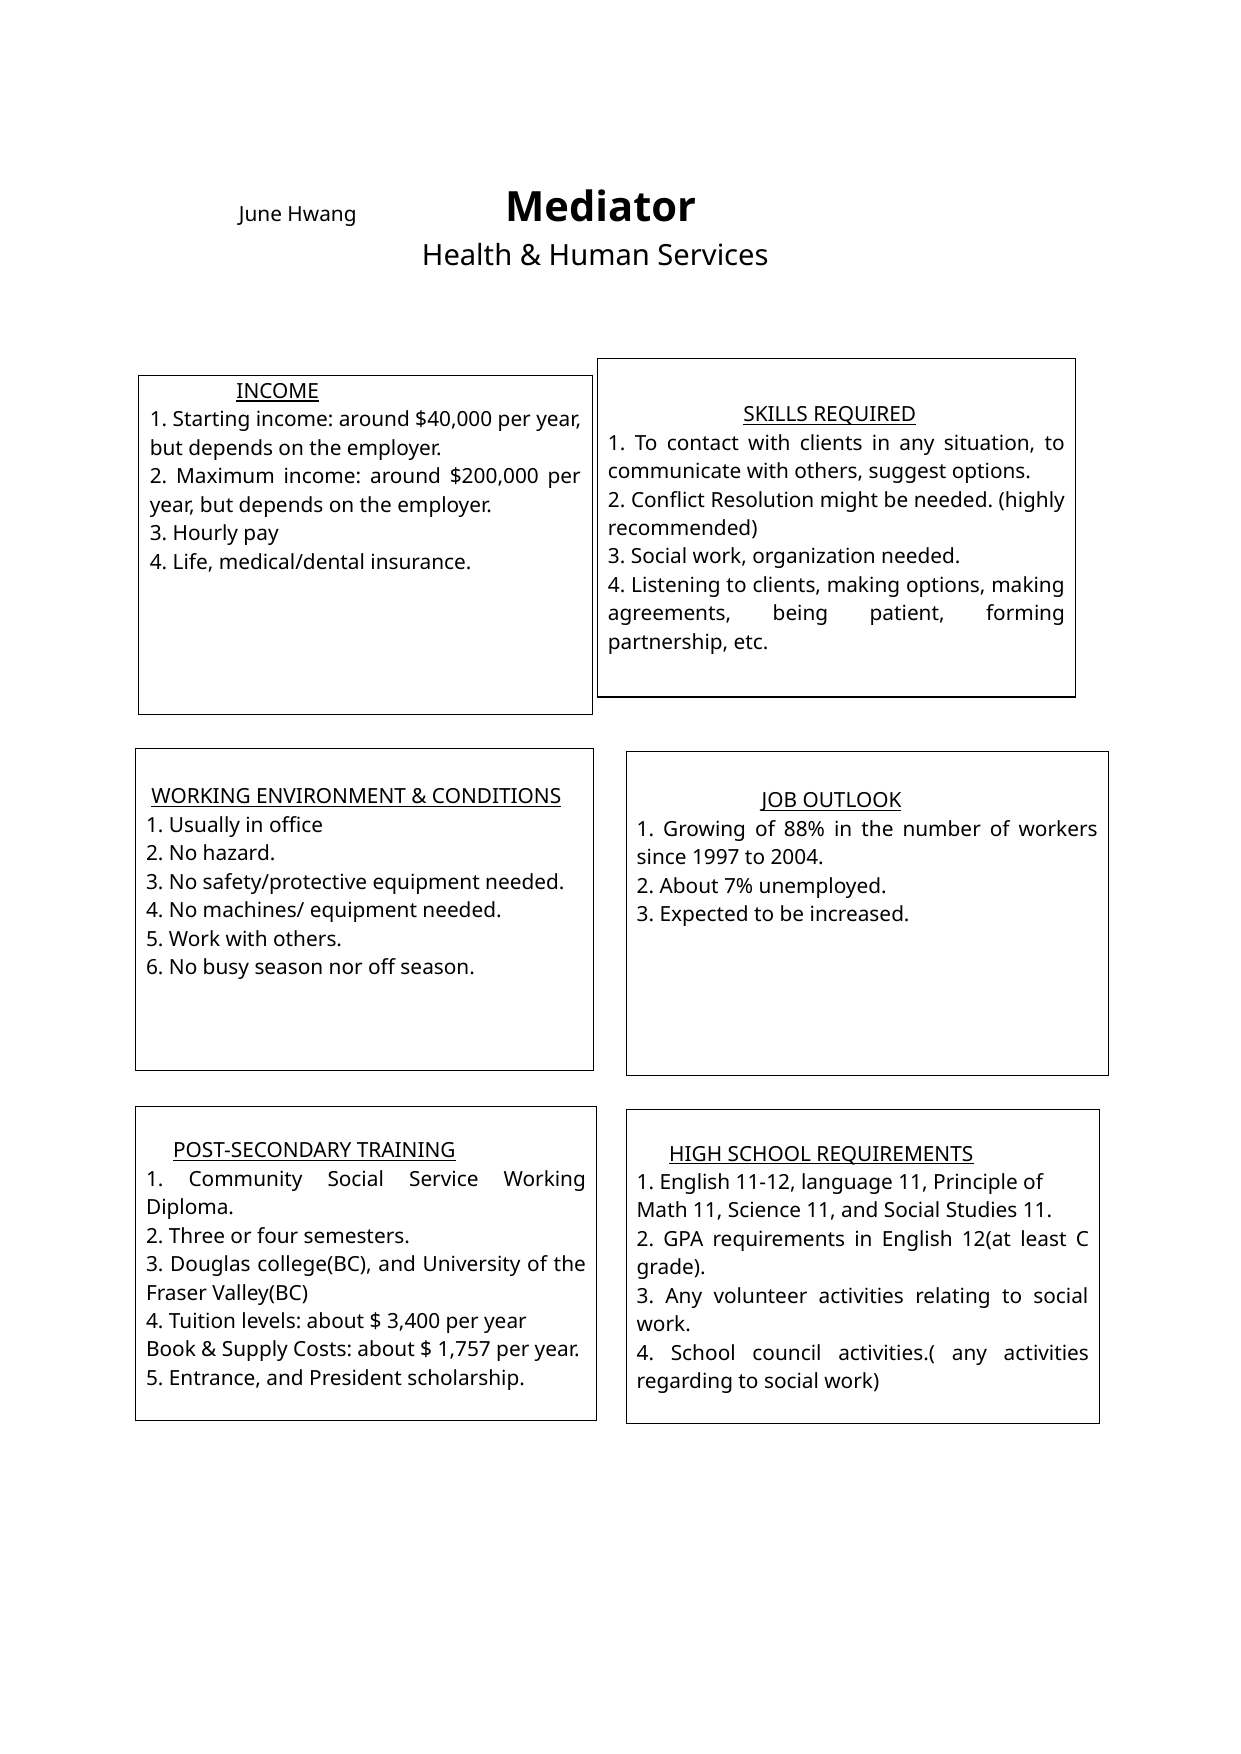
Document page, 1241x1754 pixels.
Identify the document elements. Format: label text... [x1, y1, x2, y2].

table_header HIGH SCHOOL REQUIREMENTS 1. English 11-12, language 11, Principle of Math 11, Science 11, and Social Studies 11. 2. GPA requirements in English 12(at least C grade). 3. Any volunteer activities relating to social work. 4. School council activities.( any activities regarding to social work) [627, 1110, 1099, 1423]
table_header POST-SECONDARY TRAINING 1. Community Social Service Working Diploma. 2. Three or four semesters. 3. Douglas college(BC), and University of the Fraser Valley(BC) 4. Tuition levels: about $ 3,400 per year Book & Supply Costs: about $ 1,757 per year. 5. Entrance, and President scholarship. [136, 1107, 596, 1420]
text Health & Human Services [150, 234, 1090, 274]
text June Hwang Mediator [150, 177, 1090, 234]
table_header SKILLS REQUIRED 1. To contact with clients in any situation, to communicate with others, suggest options. 2. Conflict Resolution might be needed. (highly recommended) 3. Social work, organization needed. 4. Listening to clients, making options, making agreements, being patient, forming partnership, etc. [598, 359, 1075, 696]
table_header WORKING ENVIRONMENT & CONDITIONS 1. Usually in office 2. No hazard. 3. No safety/protective equipment needed. 4. No machines/ equipment needed. 5. Work with others. 6. No busy season nor off season. [136, 749, 593, 1070]
table_header INCOME 1. Starting income: around $40,000 per year, but depends on the employer. 2. Maximum income: around $200,000 per year, but depends on the employer. 3. Hourly pay 4. Life, medical/dental insurance. [139, 376, 592, 714]
table_header JOB OUTLOOK 1. Growing of 88% in the number of workers since 1997 to 2004. 2. About 7% unemployed. 3. Expected to be increased. [627, 752, 1108, 1075]
